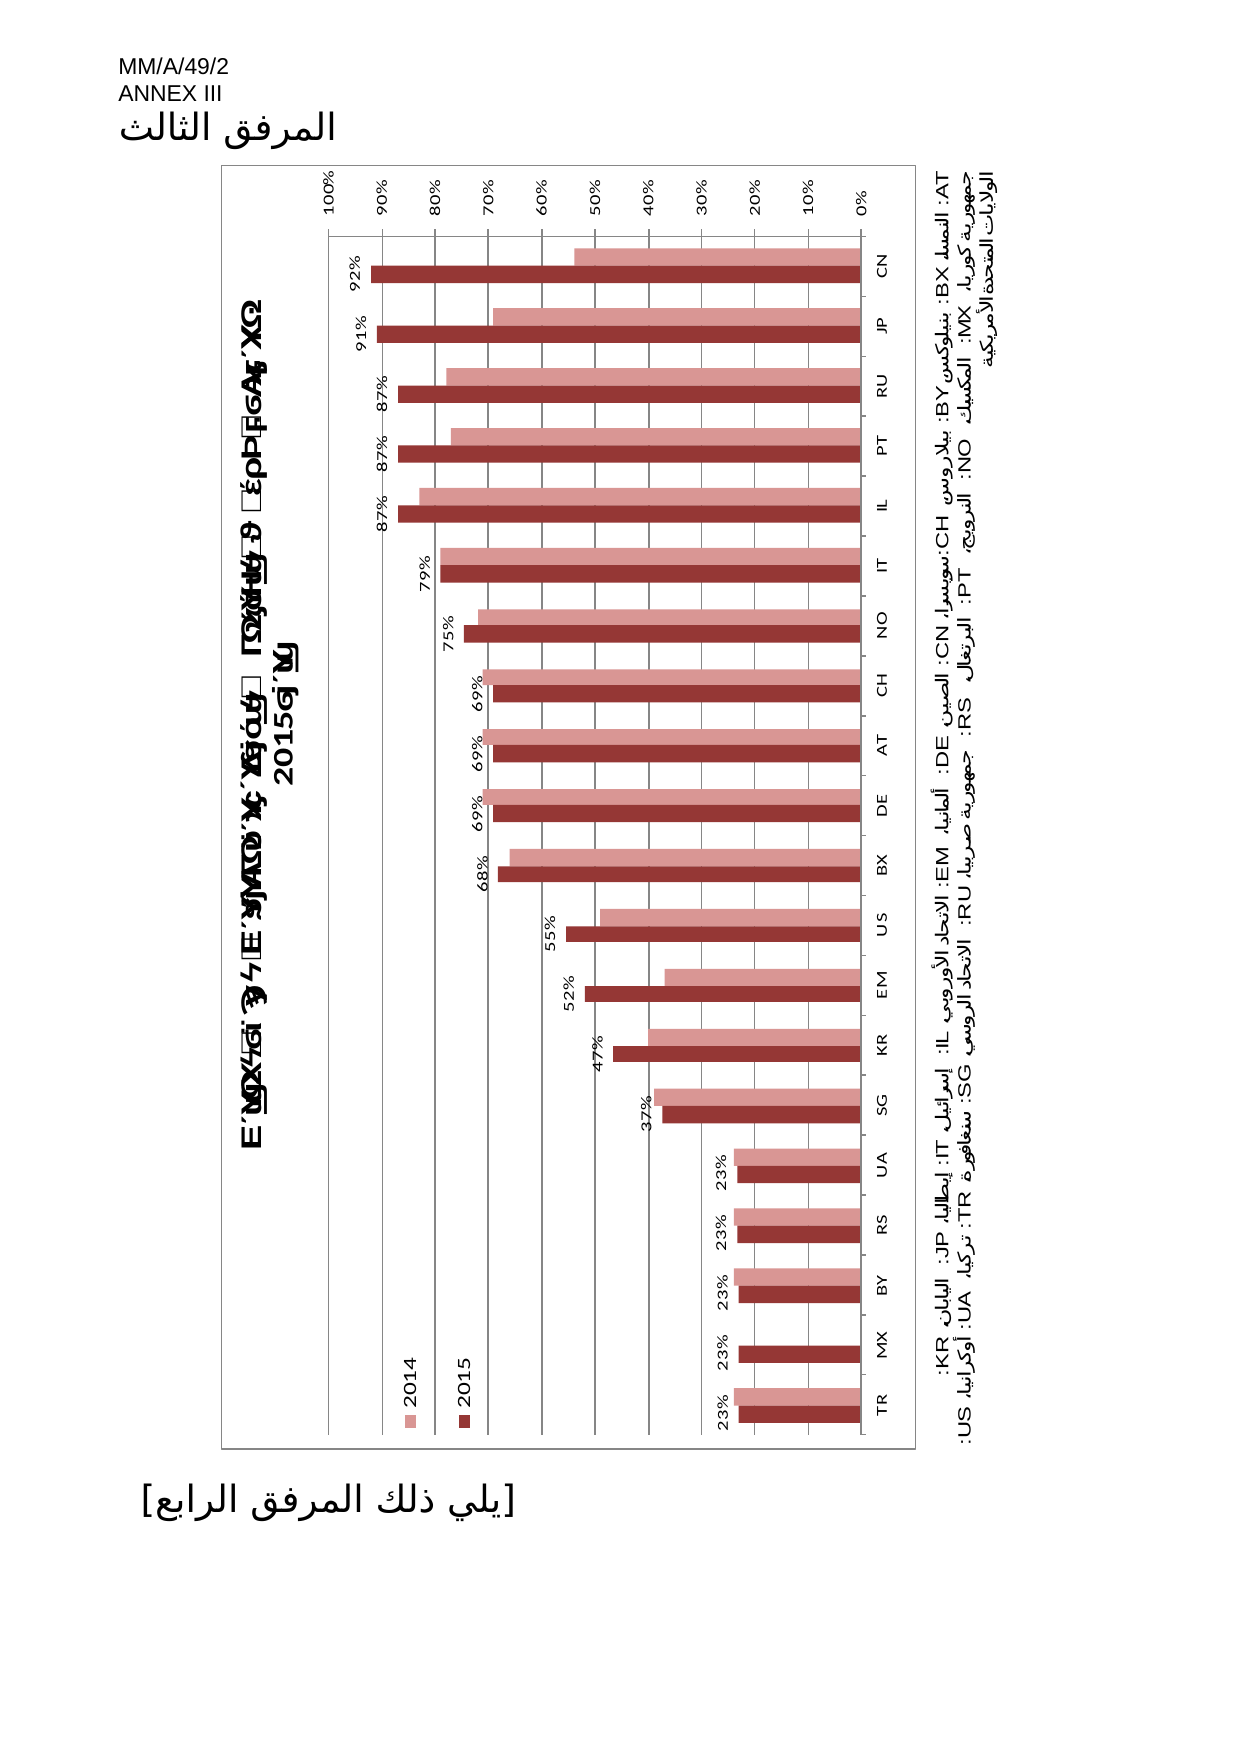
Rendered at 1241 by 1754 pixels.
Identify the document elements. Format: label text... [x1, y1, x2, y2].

text [يلي ذلك المرفق الرابع] [118, 1483, 221, 1520]
text [يلي ذلك المرفق الرابع] [203, 1483, 346, 1520]
text [يلي ذلك المرفق الرابع] [306, 1483, 516, 1520]
